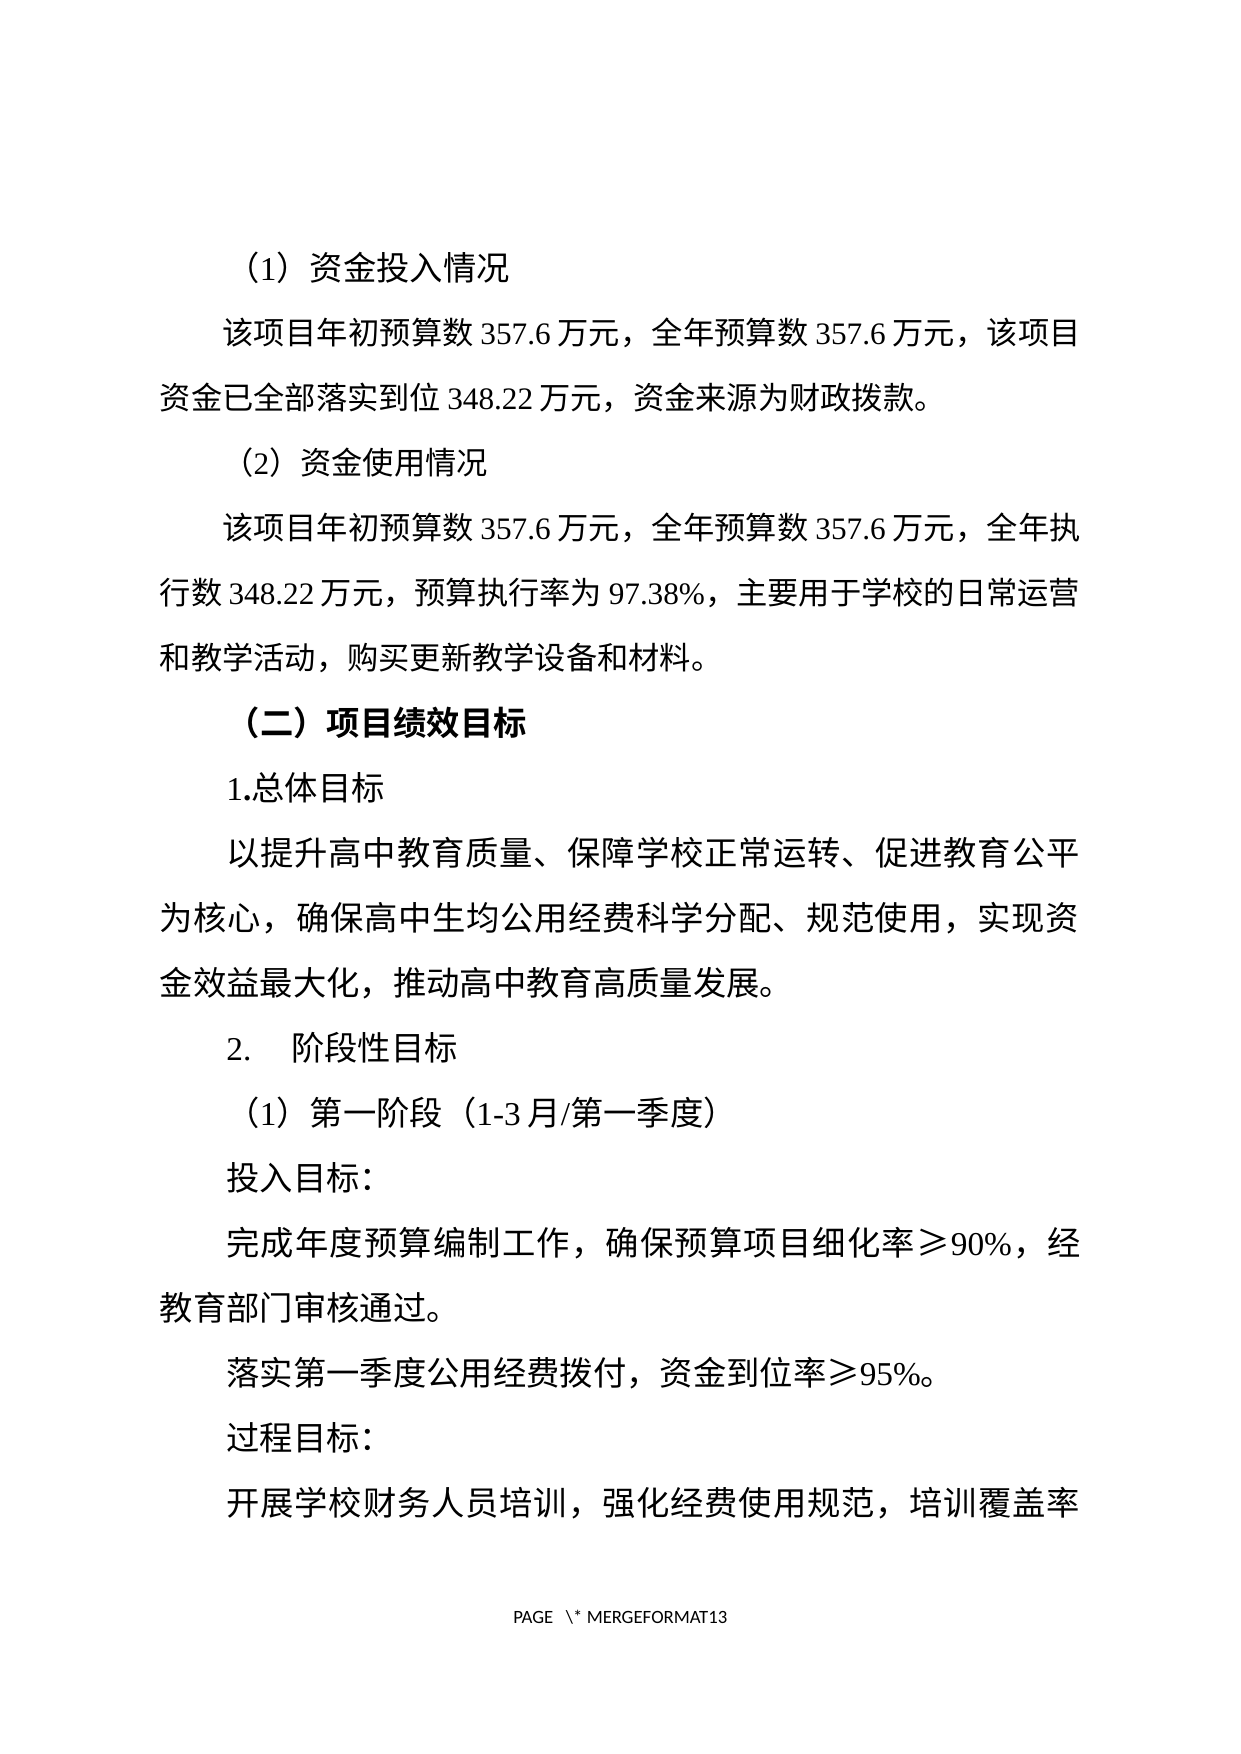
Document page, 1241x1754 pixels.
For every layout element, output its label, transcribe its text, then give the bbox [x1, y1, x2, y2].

text （1）资金投入情况 [159, 233, 1081, 298]
list （1）第一阶段（1-3月/第一季度） [159, 1078, 1081, 1143]
text 投入目标： [159, 1143, 1081, 1208]
text （二）项目绩效目标 [159, 688, 1081, 753]
list 阶段性目标 [159, 1013, 1081, 1078]
text 1.总体目标 [159, 753, 1081, 818]
text 完成年度预算编制工作，确保预算项目细化率≥90%，经教育部门审核通过。 [159, 1208, 1081, 1338]
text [159, 1468, 1081, 1533]
text 该项目年初预算数357.6万元，全年预算数357.6万元，全年执行数348.22万元，预算执行率为97.38%，主要用于学校的日常运营和教学活动，购买更新教学设备和材料。 [159, 493, 1081, 688]
text 落实第一季度公用经费拨付，资金到位率≥95%。 [159, 1338, 1081, 1403]
text 过程目标： [159, 1403, 1081, 1468]
text （2）资金使用情况 [159, 428, 1081, 493]
text 该项目年初预算数357.6万元，全年预算数357.6万元，该项目资金已全部落实到位348.22万元，资金来源为财政拨款。 [159, 298, 1081, 428]
text 以提升高中教育质量、保障学校正常运转、促进教育公平为核心，确保高中生均公用经费科学分配、规范使用，实现资金效益最大化，推动高中教育高质量发展。 [159, 818, 1081, 1013]
